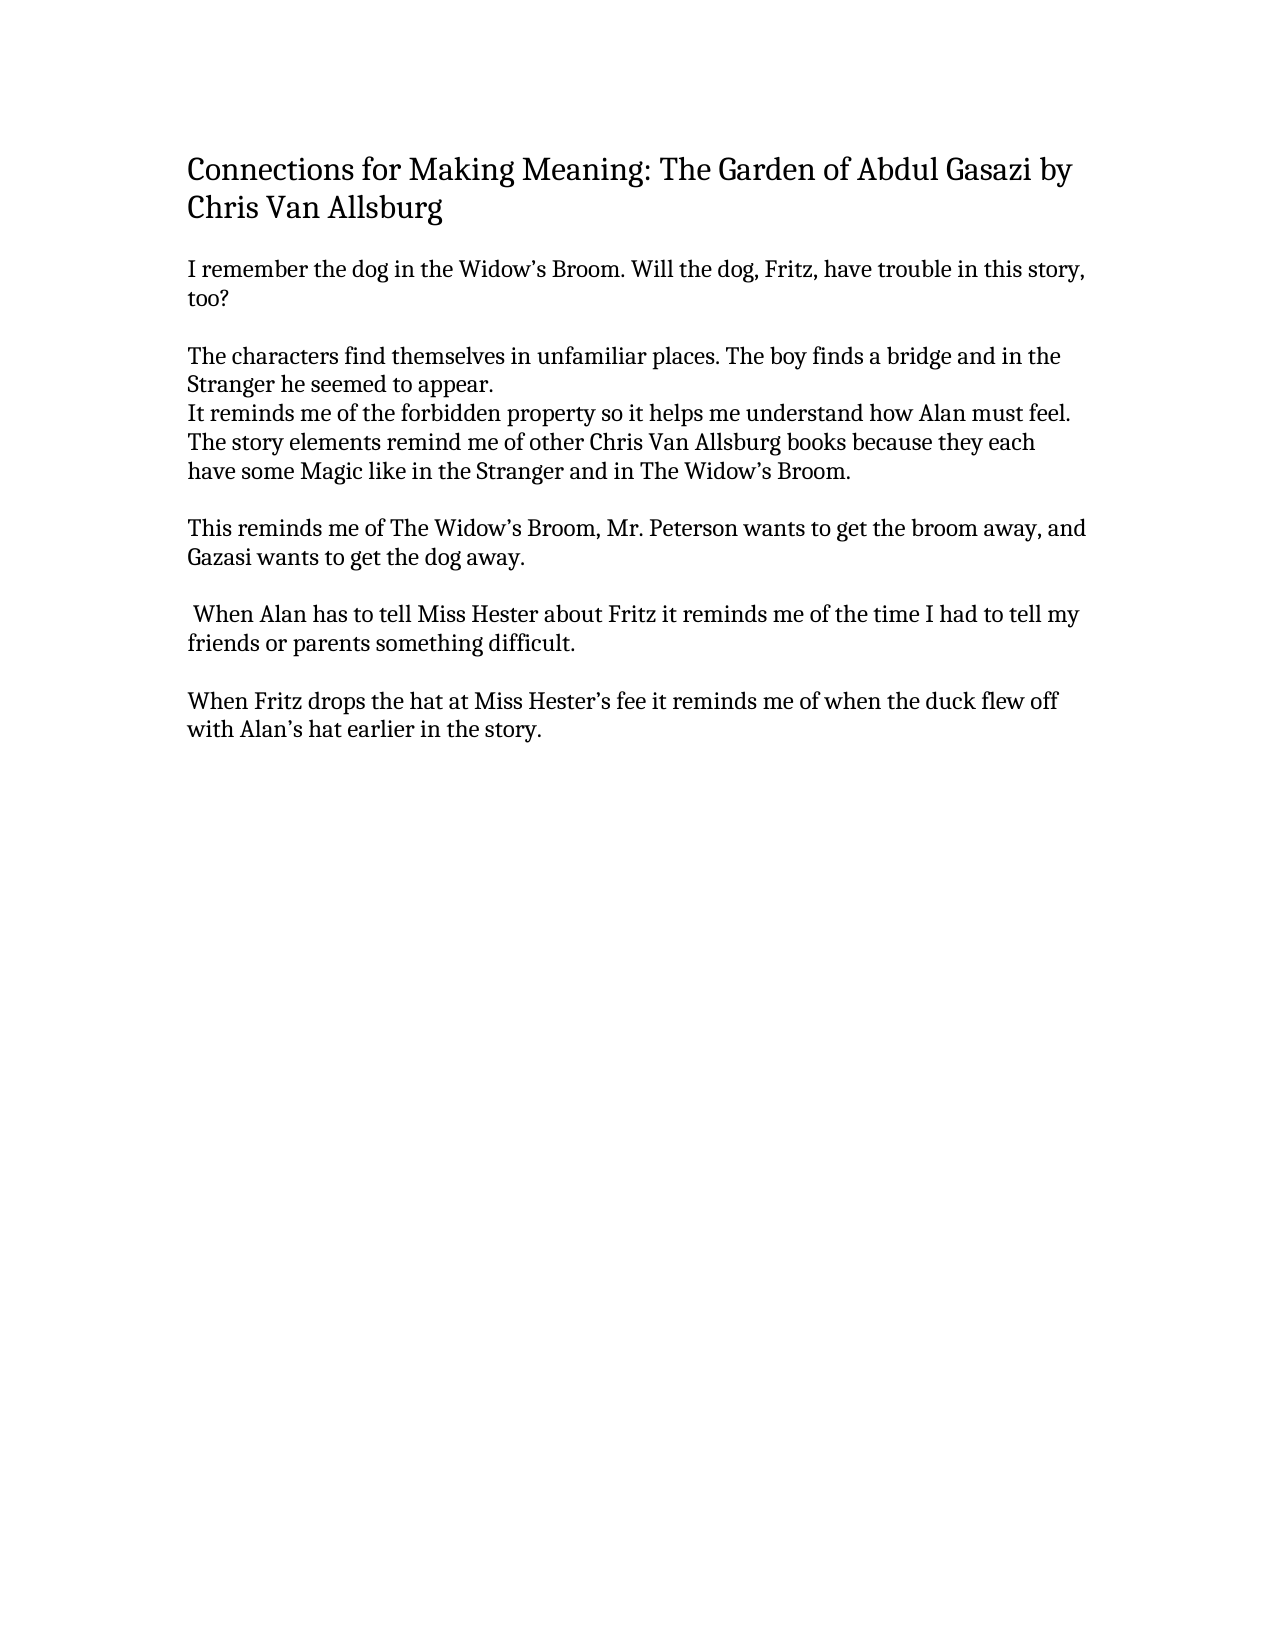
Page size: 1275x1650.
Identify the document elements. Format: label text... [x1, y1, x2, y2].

text The characters find themselves in unfamiliar places. The boy finds a bridge and in the Stranger he seemed to appear. [187, 342, 1087, 399]
text This reminds me of The Widow’s Broom, Mr. Peterson wants to get the broom away, and Gazasi wants to get the dog away. [187, 514, 1087, 572]
text I remember the dog in the Widow’s Broom. Will the dog, Fritz, have trouble in this story, too? [187, 255, 1087, 313]
text When Fritz drops the hat at Miss Hester’s fee it reminds me of when the duck flew off with Alan’s hat earlier in the story. [187, 687, 1087, 744]
text The story elements remind me of other Chris Van Allsburg books because they each have some Magic like in the Stranger and in The Widow’s Broom. [187, 428, 1087, 485]
text Connections for Making Meaning: The Garden of Abdul Gasazi by Chris Van Allsburg [187, 150, 1087, 227]
text When Alan has to tell Miss Hester about Fritz it reminds me of the time I had to tell my friends or parents something difficult. [187, 600, 1087, 658]
text It reminds me of the forbidden property so it helps me understand how Alan must feel. [187, 399, 1087, 428]
